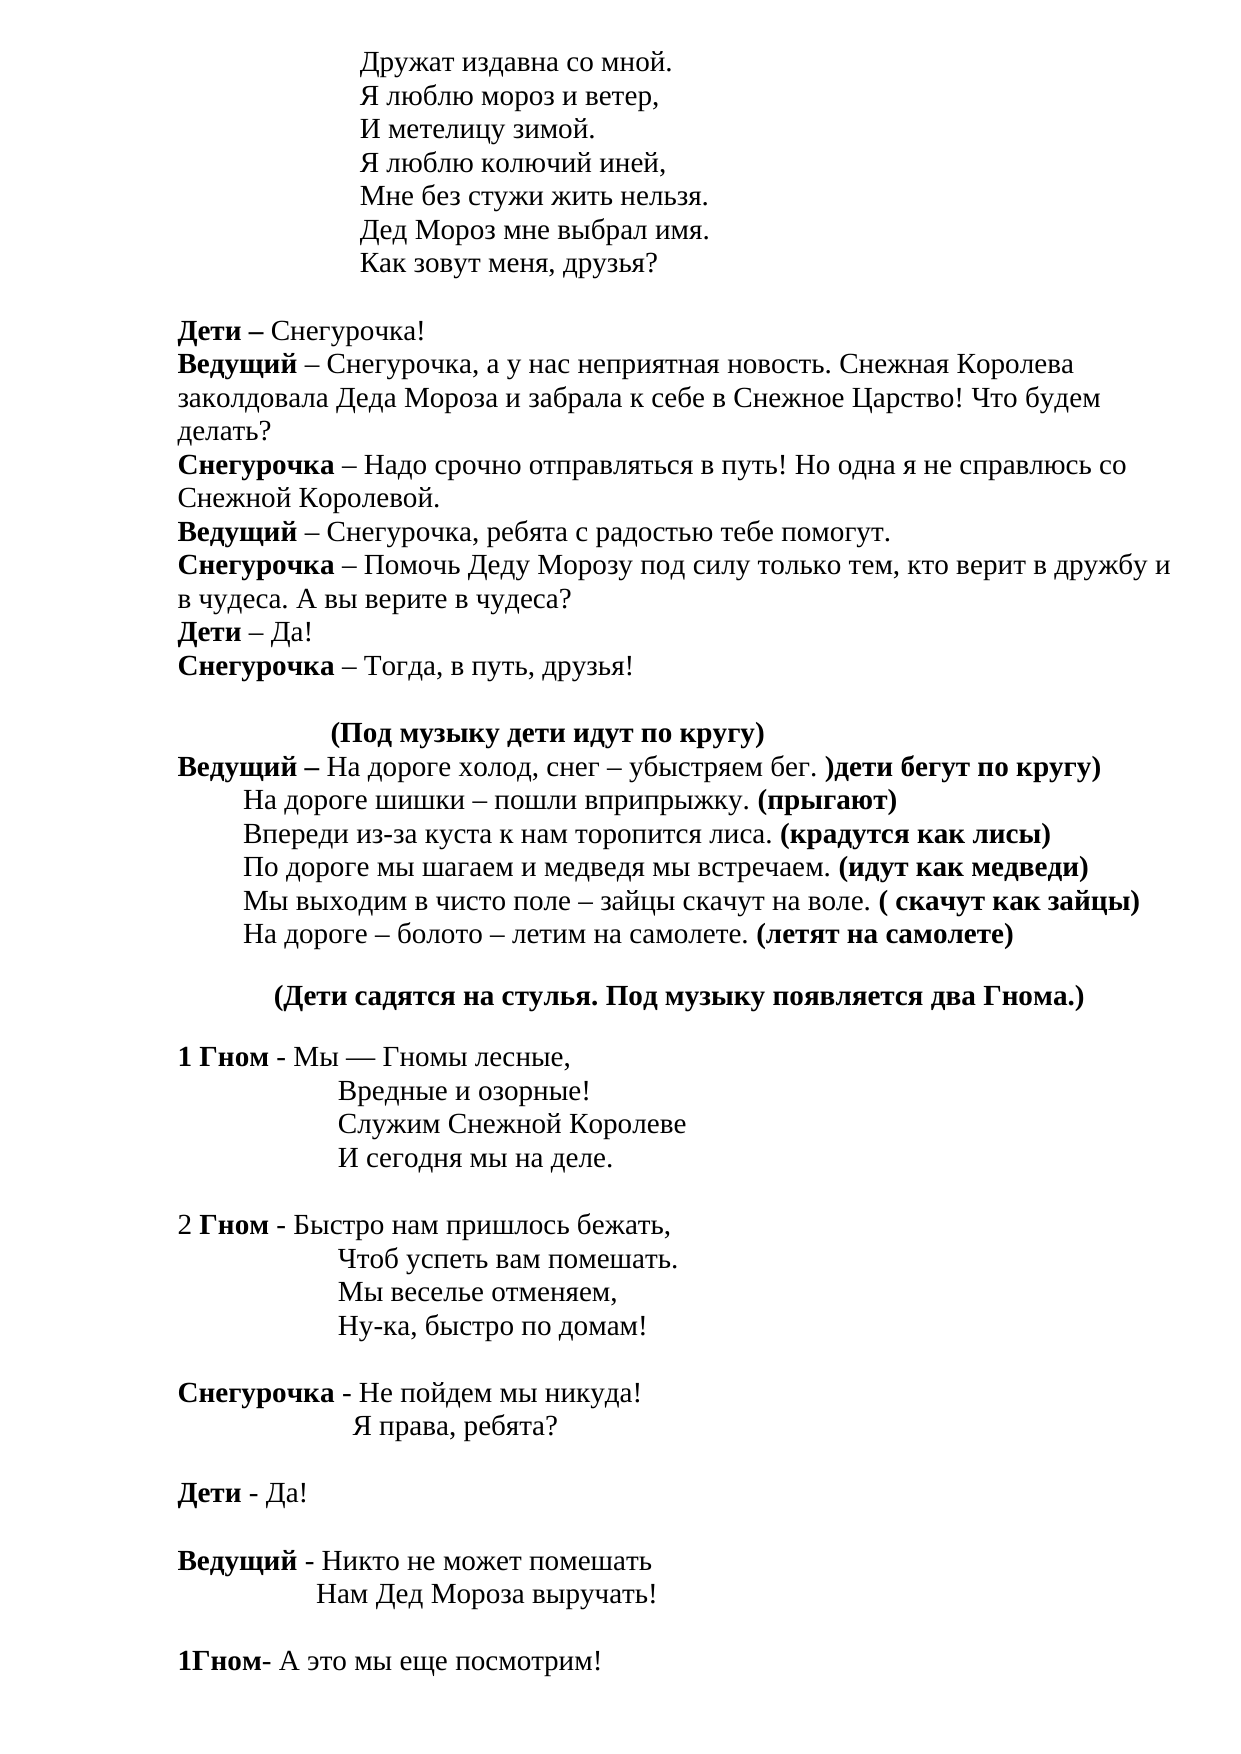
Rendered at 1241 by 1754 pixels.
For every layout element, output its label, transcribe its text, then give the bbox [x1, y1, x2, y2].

text 2 Гном - Быстро нам пришлось бежать, Чтоб успеть вам помешать. [177, 1174, 1181, 1274]
text Мы выходим в чисто поле – зайцы скачут на воле. ( скачут как зайцы) [177, 883, 1181, 916]
text Мы веселье отменяем, Ну-ка, быстро по домам! [177, 1274, 1181, 1341]
text 1 Гном - Мы — Гномы лесные, [177, 1039, 1181, 1073]
text Снегурочка – Тогда, в путь, друзья! [177, 648, 1181, 682]
text Снегурочка - Не пойдем мы никуда! Я права, ребята? [177, 1341, 1181, 1442]
text Вредные и озорные! [177, 1073, 1181, 1107]
text Снегурочка – Помочь Деду Морозу под силу только тем, кто верит в дружбу и в чудеса. А вы верите в чудеса? [177, 547, 1181, 614]
text Дети – Да! [177, 614, 1181, 648]
text И сегодня мы на деле. [177, 1140, 1181, 1174]
text Впереди из-за куста к нам торопится лиса. (крадутся как лисы) [177, 816, 1181, 849]
text Дети - Да! [177, 1442, 1181, 1509]
text Ведущий - Никто не может помешать Нам Дед Мороза выручать! [177, 1509, 1181, 1610]
text Снегурочка – Надо срочно отправляться в путь! Но одна я не справлюсь со Снежной Королевой. [177, 447, 1181, 514]
text (Под музыку дети идут по кругу) [177, 715, 1181, 749]
text Ведущий – Снегурочка, а у нас неприятная новость. Снежная Королева заколдовала Деда Мороза и забрала к себе в Снежное Царство! Что будем делать? [177, 346, 1181, 447]
text (Дети садятся на стулья. Под музыку появляется два Гнома.) [177, 978, 1181, 1039]
text Ведущий – На дороге холод, снег – убыстряем бег. )дети бегут по кругу) [177, 749, 1181, 782]
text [177, 44, 1181, 279]
text Дети – Снегурочка! [177, 313, 1181, 346]
text По дороге мы шагаем и медведя мы встречаем. (идут как медведи) [177, 849, 1181, 883]
text 1Гном- А это мы еще посмотрим! [177, 1610, 1181, 1677]
text Служим Снежной Королеве [177, 1107, 1181, 1140]
text На дороге – болото – летим на самолете. (летят на самолете) [177, 916, 1181, 950]
text Ведущий – Снегурочка, ребята с радостью тебе помогут. [177, 514, 1181, 547]
text На дороге шишки – пошли вприпрыжку. (прыгают) [177, 782, 1181, 816]
